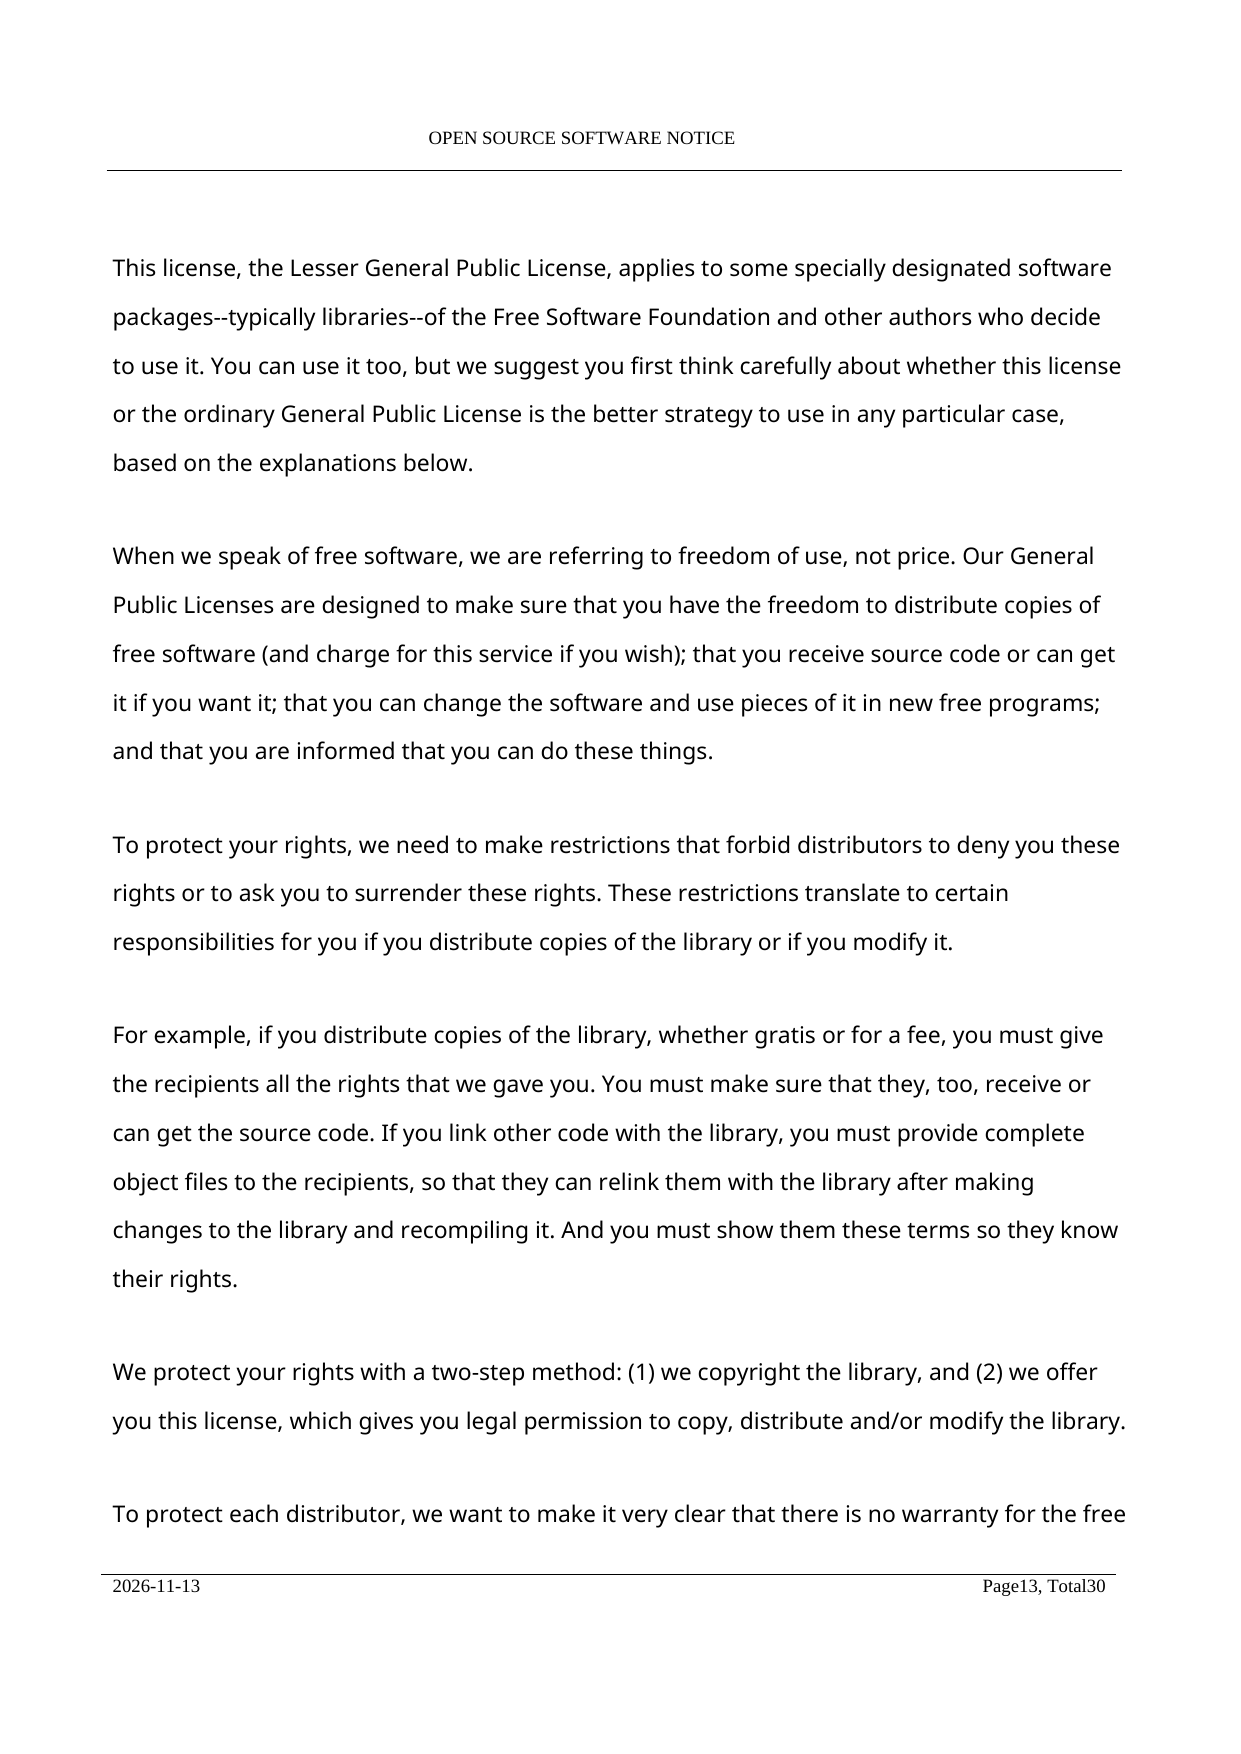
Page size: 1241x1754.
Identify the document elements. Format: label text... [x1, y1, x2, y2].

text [112, 1498, 1128, 1530]
text We protect your rights with a two-step method: (1) we copyright the library, and (2) we offer you this license, which gives you legal permission to copy, distribute and/or modify the library. [112, 1356, 1128, 1437]
text To protect your rights, we need to make restrictions that forbid distributors to deny you these rights or to ask you to surrender these rights. These restrictions translate to certain responsibilities for you if you distribute copies of the library or if you modify it. [112, 828, 1128, 958]
text When we speak of free software, we are referring to freedom of use, not price. Our General Public Licenses are designed to make sure that you have the freedom to distribute copies of free software (and charge for this service if you wish); that you receive source code or can get it if you want it; that you can change the software and use pieces of it in new free programs; and that you are informed that you can do these things. [112, 540, 1128, 767]
text This license, the Lesser General Public License, applies to some specially designated software packages--typically libraries--of the Free Software Foundation and other authors who decide to use it. You can use it too, but we suggest you first think carefully about whether this license or the ordinary General Public License is the better strategy to use in any particular case, based on the explanations below. [112, 251, 1128, 479]
text For example, if you distribute copies of the library, whether gratis or for a fee, you must give the recipients all the rights that we gave you. You must make sure that they, too, receive or can get the source code. If you link other code with the library, you must provide complete object files to the recipients, so that they can relink them with the library after making changes to the library and recompiling it. And you must show them these terms so they know their rights. [112, 1019, 1128, 1295]
